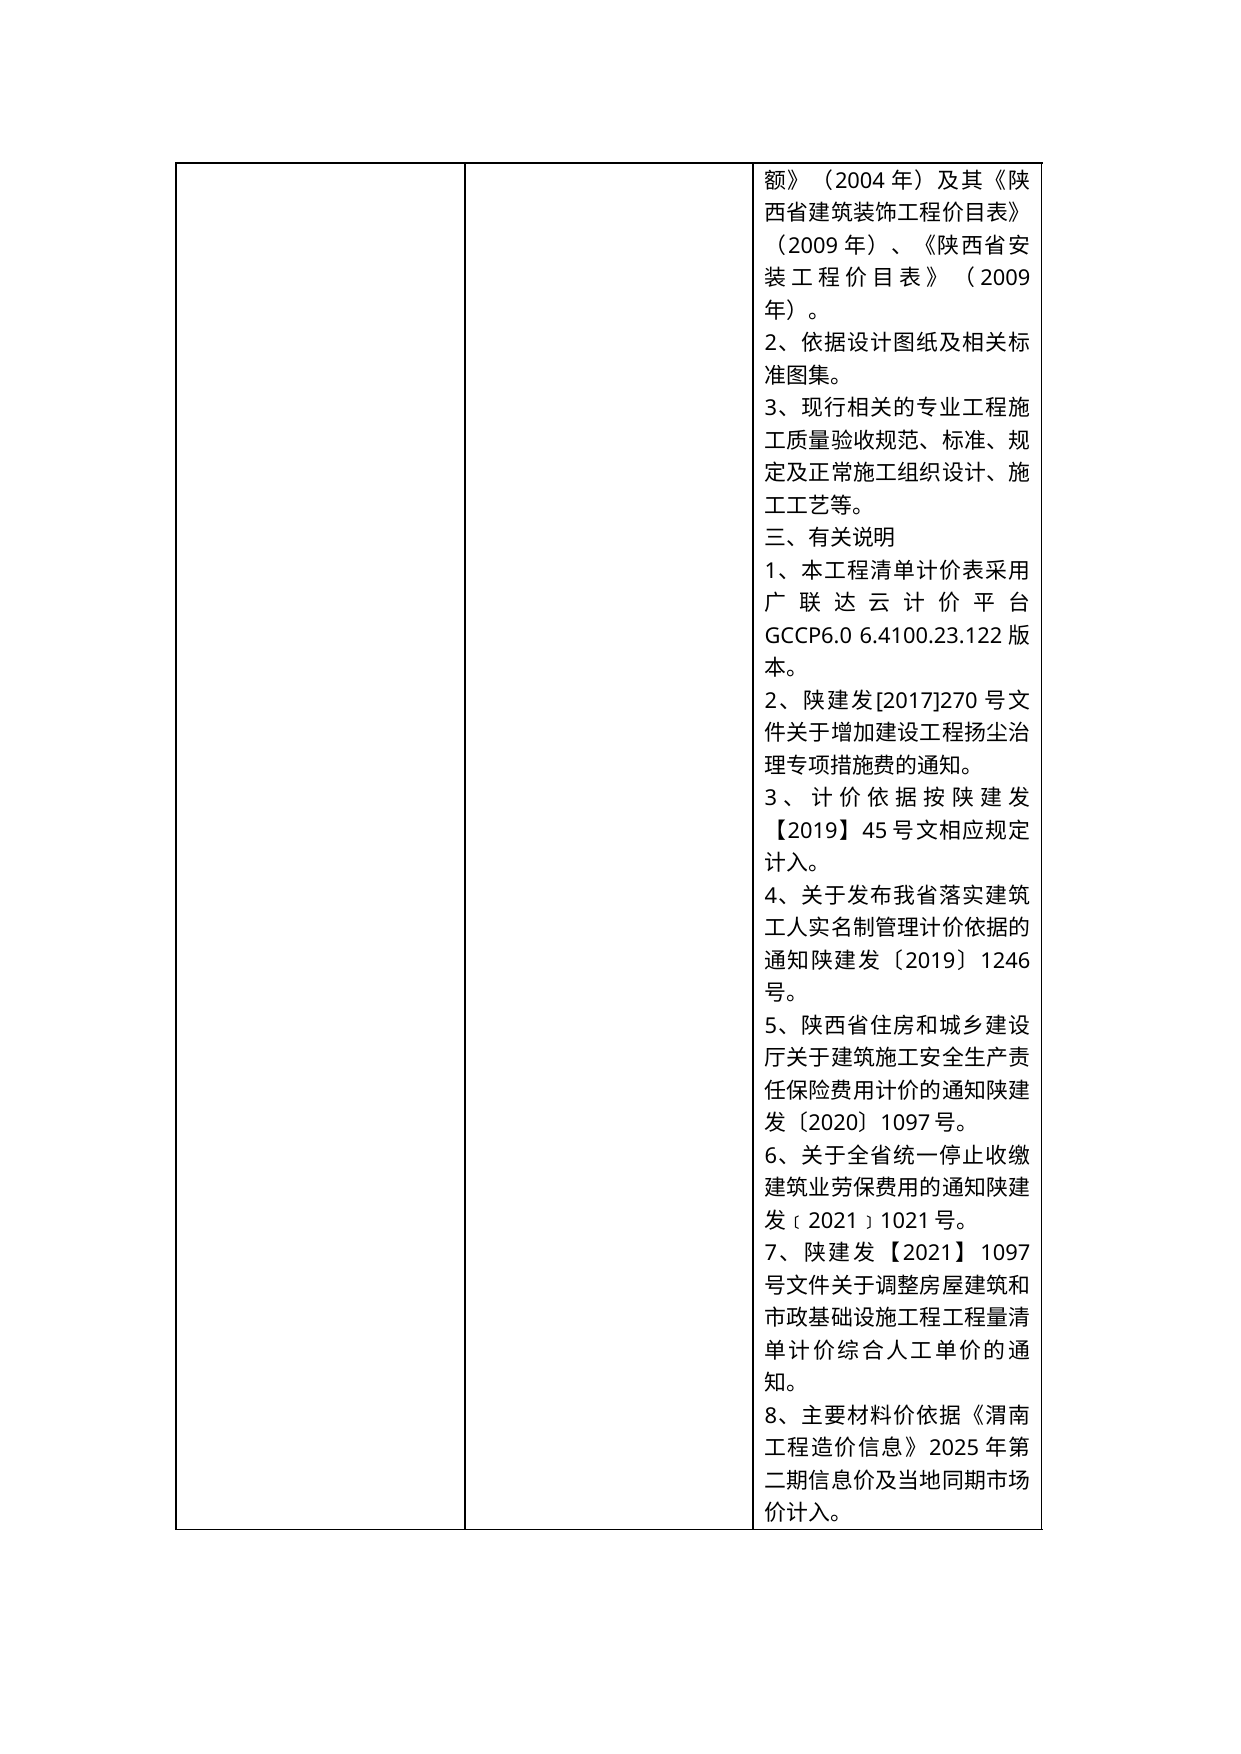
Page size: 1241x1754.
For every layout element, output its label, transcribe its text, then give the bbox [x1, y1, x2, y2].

table_cell 1 [177, 164, 464, 1528]
table_cell [466, 164, 752, 1528]
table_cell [754, 164, 1041, 1528]
